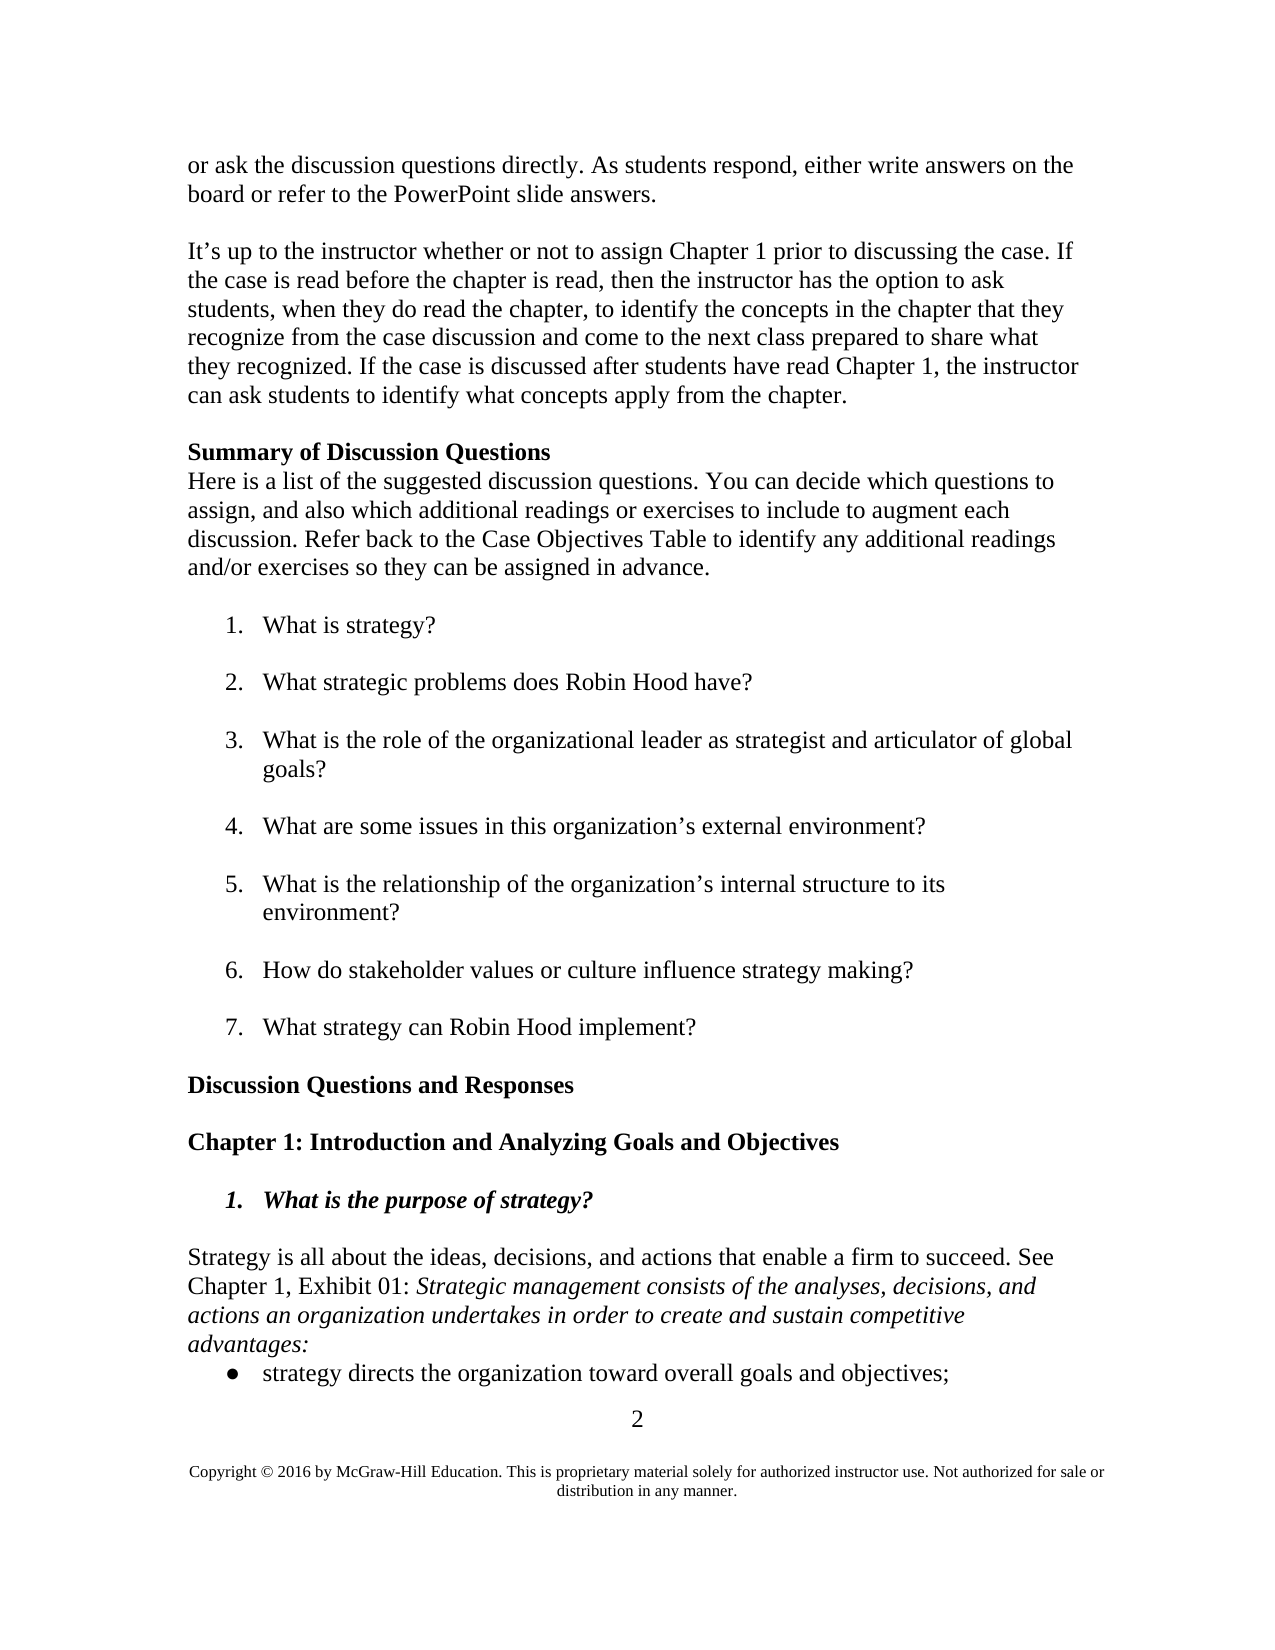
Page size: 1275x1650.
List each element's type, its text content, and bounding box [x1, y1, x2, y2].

text It’s up to the instructor whether or not to assign Chapter 1 prior to discussing the case. If the case is read before the chapter is read, then the instructor has the option to ask students, when they do read the chapter, to identify the concepts in the chapter that they recognize from the case discussion and come to the next class prepared to share what they recognized. If the case is discussed after students have read Chapter 1, the instructor can ask students to identify what concepts apply from the chapter. [187, 236, 1087, 409]
list How do stakeholder values or culture influence strategy making? [225, 955, 1087, 984]
subtitle Summary of Discussion Questions [187, 437, 1087, 466]
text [187, 150, 1087, 207]
list What is strategy? [225, 610, 1087, 639]
list What is the role of the organizational leader as strategist and articulator of global goals? [225, 725, 1087, 782]
list What are some issues in this organization’s external environment? [225, 811, 1087, 840]
text Here is a list of the suggested discussion questions. You can decide which questions to assign, and also which additional readings or exercises to include to augment each discussion. Refer back to the Case Objectives Table to identify any additional readings and/or exercises so they can be assigned in advance. [187, 466, 1087, 581]
list What is the purpose of strategy? [225, 1185, 1087, 1214]
text Strategy is all about the ideas, decisions, and actions that enable a firm to succeed. See Chapter 1, Exhibit 01: Strategic management consists of the analyses, decisions, and actions an organization undertakes in order to create and sustain competitive advantages: [187, 1242, 1087, 1357]
list What strategic problems does Robin Hood have? [225, 667, 1087, 696]
list What strategy can Robin Hood implement? [225, 1012, 1087, 1041]
subtitle Discussion Questions and Responses [187, 1070, 1087, 1099]
list strategy directs the organization toward overall goals and objectives; [225, 1357, 1087, 1386]
subtitle Chapter 1: Introduction and Analyzing Goals and Objectives [187, 1127, 1087, 1156]
list What is the relationship of the organization’s internal structure to its environment? [225, 869, 1087, 926]
